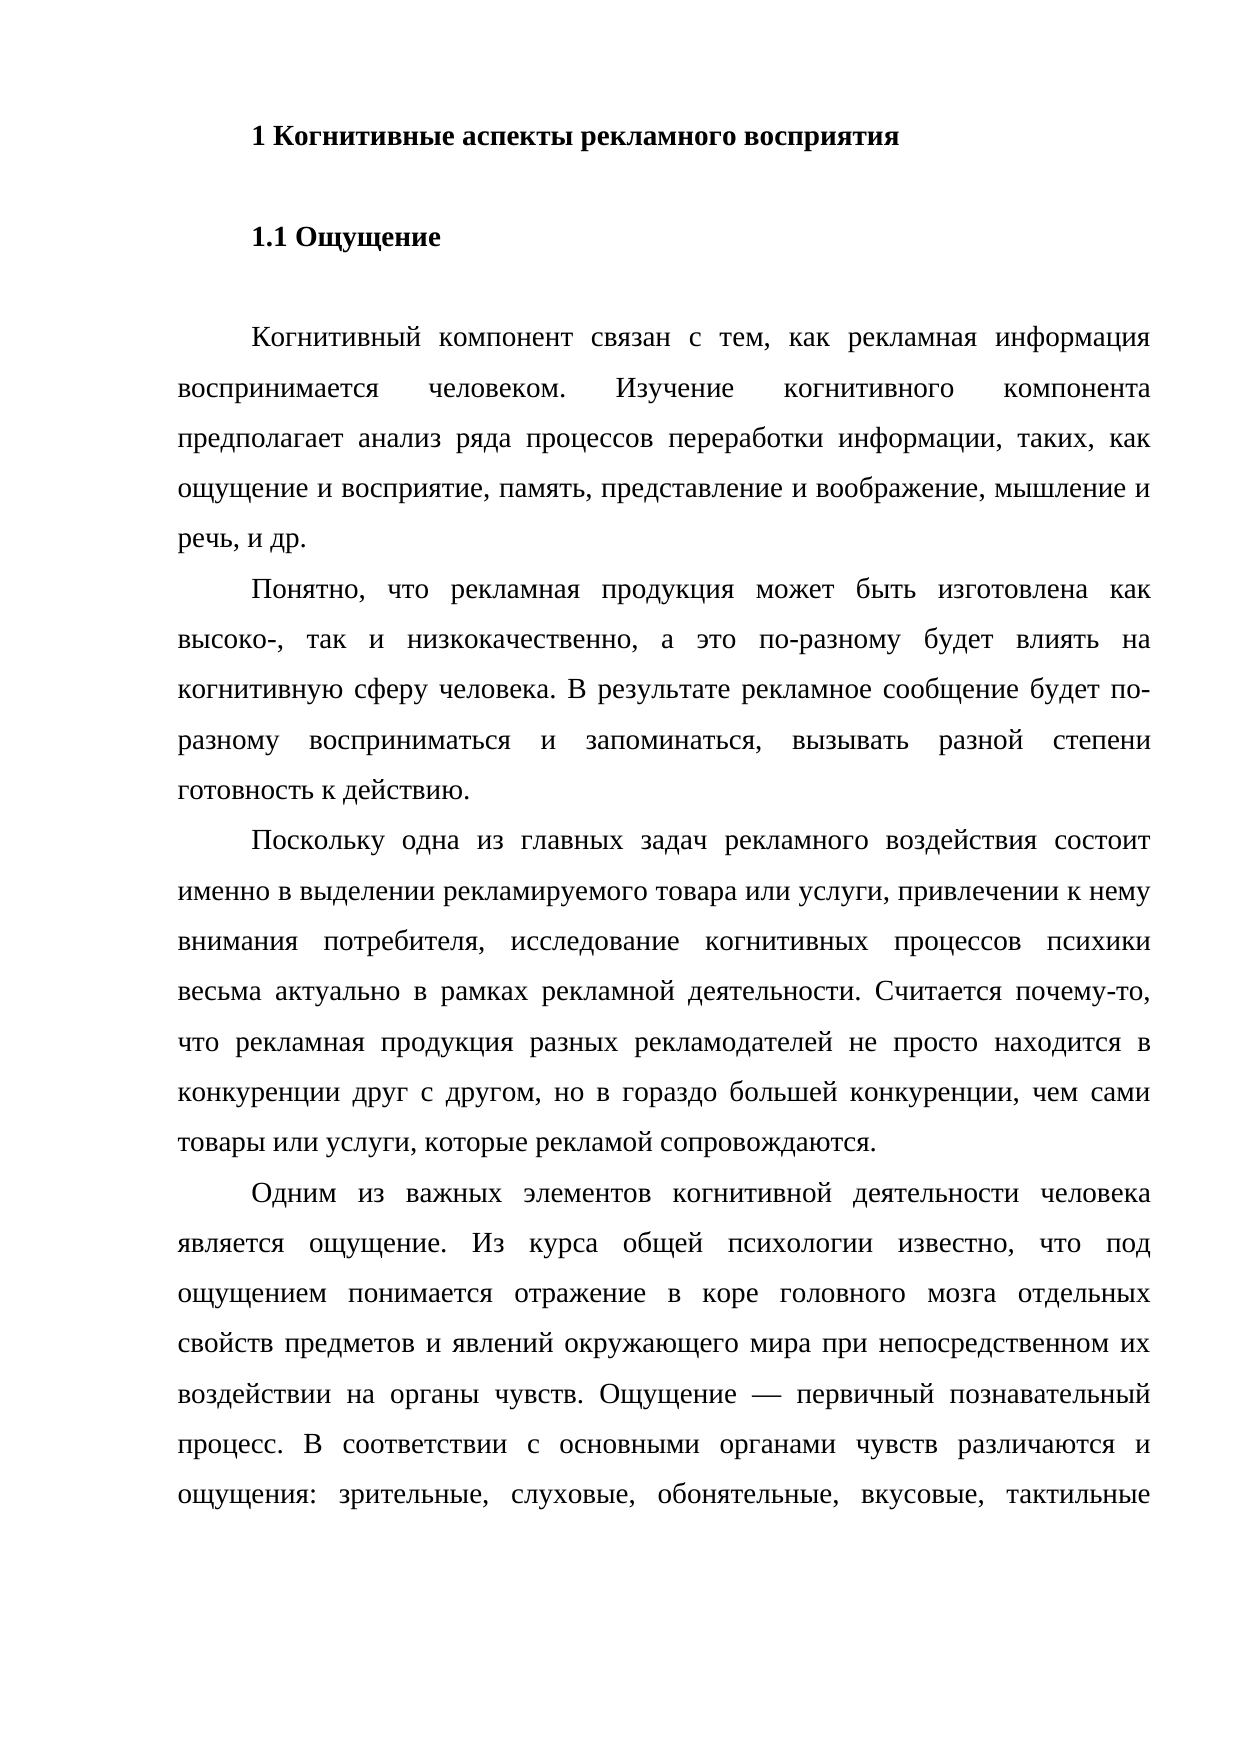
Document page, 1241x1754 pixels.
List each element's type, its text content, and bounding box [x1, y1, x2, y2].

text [177, 1175, 1152, 1510]
text Когнитивный компонент связан с тем, как рекламная информация воспринимается человеком. Изучение когнитивного компонента предполагает анализ ряда процессов переработки информации, таких, как ощущение и восприятие, память, представление и воображение, мышление и речь, и др. [177, 319, 1152, 554]
text Понятно, что рекламная продукция может быть изготовлена как высоко-, так и низкокачественно, а это по-разному будет влиять на когнитивную сферу человека. В результате рекламное сообщение будет по-разному восприниматься и запоминаться, вызывать разной степени готовность к действию. [177, 571, 1152, 806]
subtitle 1 Когнитивные аспекты рекламного восприятия [177, 118, 1152, 152]
text Поскольку одна из главных задач рекламного воздействия состоит именно в выделении рекламируемого товара или услуги, привлечении к нему внимания потребителя, исследование когнитивных процессов психики весьма актуально в рамках рекламной деятельности. Считается почему-то, что рекламная продукция разных рекламодателей не просто находится в конкуренции друг с другом, но в гораздо большей конкуренции, чем сами товары или услуги, которые рекламой сопровождаются. [177, 822, 1152, 1158]
subtitle 1.1 Ощущение [177, 219, 1152, 252]
